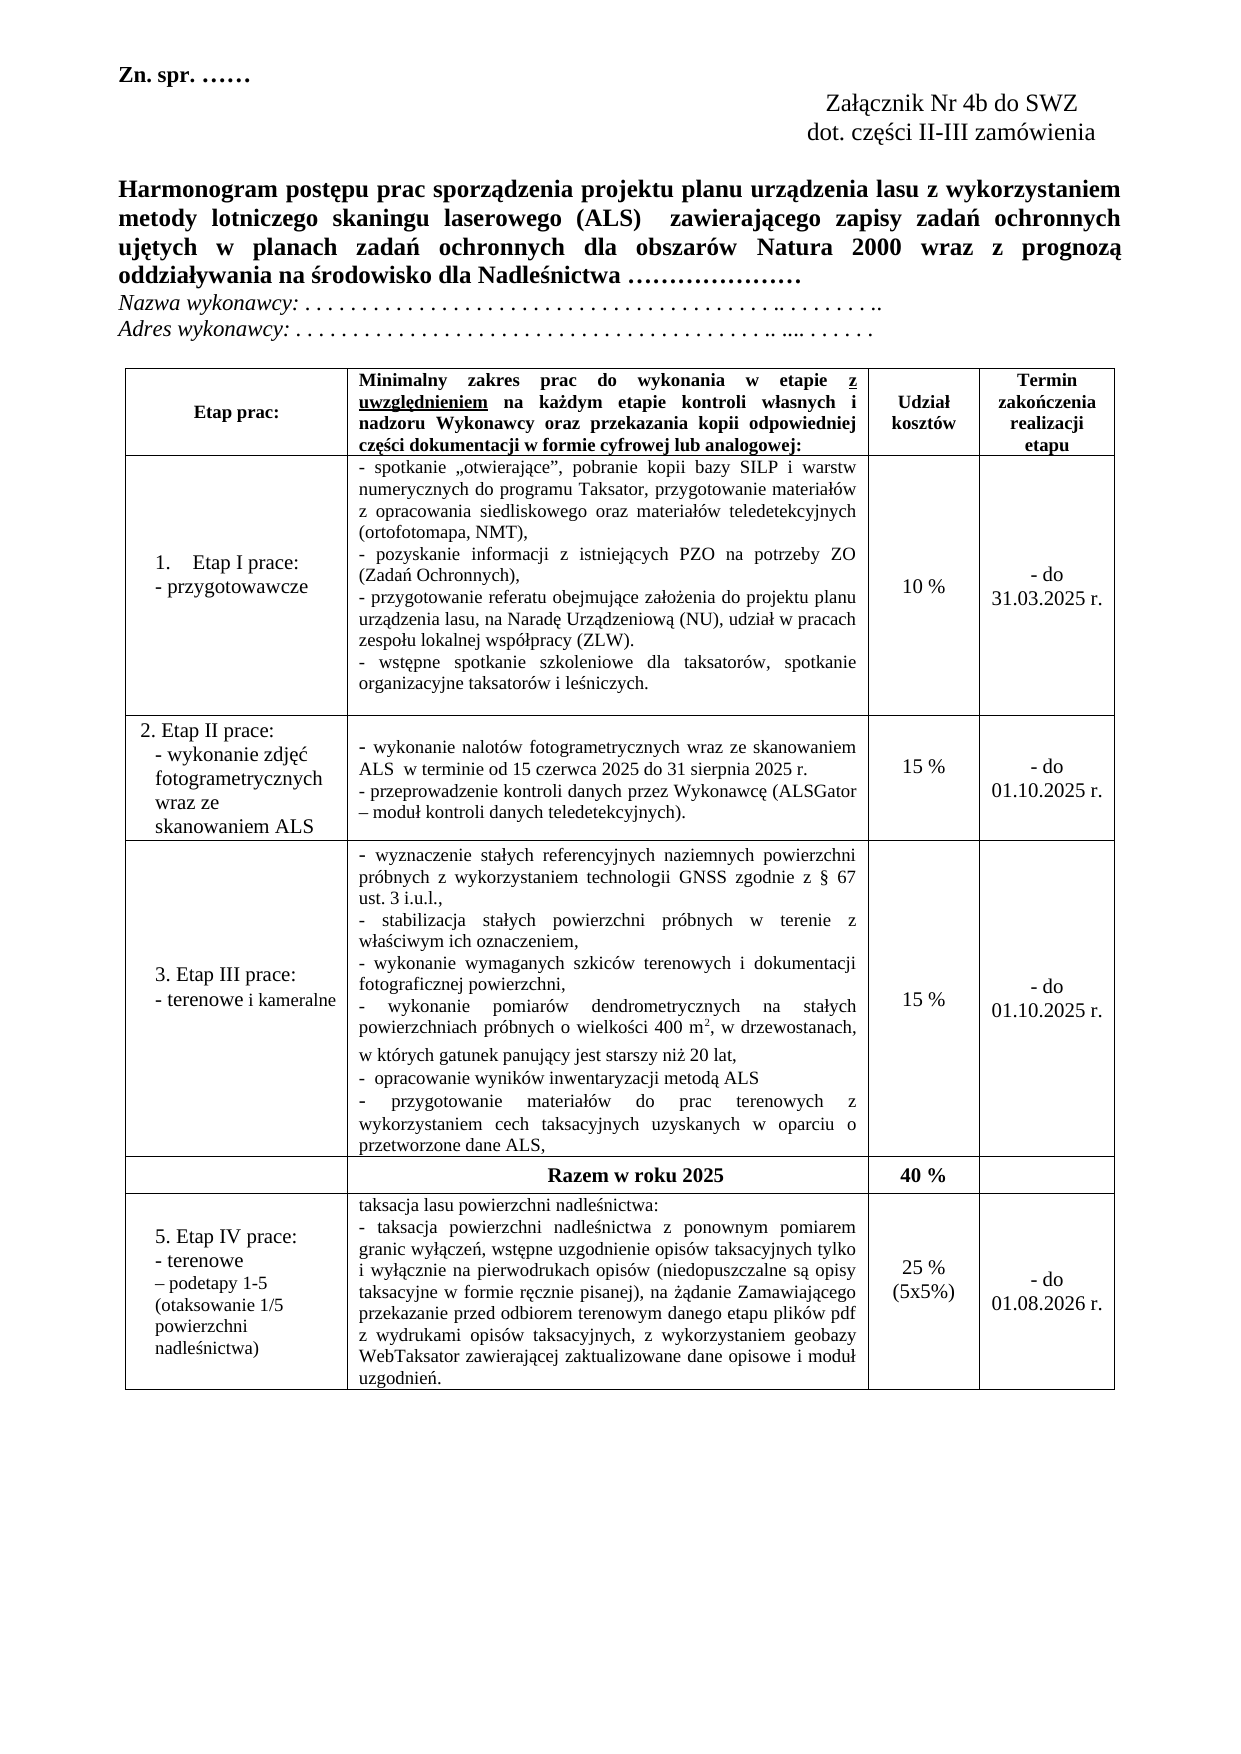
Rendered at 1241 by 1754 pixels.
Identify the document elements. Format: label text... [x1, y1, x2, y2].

table_cell - wykonanie nalotów fotogrametrycznych wraz ze skanowaniem ALS w terminie od 15 czerwca 2025 do 31 sierpnia 2025 r. - przeprowadzenie kontroli danych przez Wykonawcę (ALSGator – moduł kontroli danych teledetekcyjnych). [348, 716, 868, 840]
table_cell - do 01.10.2025 r. [980, 841, 1114, 1156]
table_cell [980, 1157, 1114, 1193]
text Załącznik Nr 4b do SWZ [118, 88, 1078, 117]
list Nazwa wykonawcy: . . . . . . . . . . . . . . . . . . . . . . . . . . . . . . . . . . . . . . . . . .. . . . . . . . .. [118, 289, 1122, 315]
table_cell - do 01.10.2025 r. [980, 716, 1114, 840]
table_header Termin zakończenia realizacji etapu [980, 369, 1114, 455]
subtitle dot. części II-III zamówienia [118, 117, 1122, 145]
table_cell 5. Etap IV prace: - terenowe – podetapy 1-5 (otaksowanie 1/5 powierzchni nadleśnictwa) [126, 1194, 347, 1388]
list Adres wykonawcy: . . . . . . . . . . . . . . . . . . . . . . . . . . . . . . . . . . . . . . . . . .. .... . . . . . . [118, 315, 1122, 342]
table_cell 10 % [869, 456, 979, 715]
table_cell 15 % [869, 841, 979, 1156]
table_header Etap prac: [126, 369, 347, 455]
table_cell 15 % [869, 716, 979, 840]
table_cell Razem w roku 2025 [348, 1157, 868, 1193]
table_cell 40 % [869, 1157, 979, 1193]
table_cell - do 01.08.2026 r. [980, 1194, 1114, 1388]
table_header Udział kosztów [869, 369, 979, 455]
text Zn. spr. …… [118, 59, 1122, 88]
table_cell 3. Etap III prace: - terenowe i kameralne [126, 841, 347, 1156]
table_cell 25 % (5x5%) [869, 1194, 979, 1388]
table_cell - wyznaczenie stałych referencyjnych naziemnych powierzchni próbnych z wykorzystaniem technologii GNSS zgodnie z § 67 ust. 3 i.u.l., - stabilizacja stałych powierzchni próbnych w terenie z właściwym ich oznaczeniem, - wykonanie wymaganych szkiców terenowych i dokumentacji fotograficznej powierzchni, - wykonanie pomiarów dendrometrycznych na stałych powierzchniach próbnych o wielkości 400 m2, w drzewostanach, w których gatunek panujący jest starszy niż 20 lat, - opracowanie wyników inwentaryzacji metodą ALS - przygotowanie materiałów do prac terenowych z wykorzystaniem cech taksacyjnych uzyskanych w oparciu o przetworzone dane ALS, [348, 841, 868, 1156]
table_cell Etap I prace: - przygotowawcze [126, 456, 347, 715]
table_cell 2. Etap II prace: - wykonanie zdjęć fotogrametrycznych wraz ze skanowaniem ALS [126, 716, 347, 840]
table_cell taksacja lasu powierzchni nadleśnictwa: - taksacja powierzchni nadleśnictwa z ponownym pomiarem granic wyłączeń, wstępne uzgodnienie opisów taksacyjnych tylko i wyłącznie na pierwodrukach opisów (niedopuszczalne są opisy taksacyjne w formie ręcznie pisanej), na żądanie Zamawiającego przekazanie przed odbiorem terenowym danego etapu plików pdf z wydrukami opisów taksacyjnych, z wykorzystaniem geobazy WebTaksator zawierającej zaktualizowane dane opisowe i moduł uzgodnień. [348, 1194, 868, 1388]
text Harmonogram postępu prac sporządzenia projektu planu urządzenia lasu z wykorzystaniem metody lotniczego skaningu laserowego (ALS) zawierającego zapisy zadań ochronnych ujętych w planach zadań ochronnych dla obszarów Natura 2000 wraz z prognozą oddziaływania na środowisko dla Nadleśnictwa ………………… [118, 174, 1122, 289]
table_cell - spotkanie „otwierające”, pobranie kopii bazy SILP i warstw numerycznych do programu Taksator, przygotowanie materiałów z opracowania siedliskowego oraz materiałów teledetekcyjnych (ortofotomapa, NMT), - pozyskanie informacji z istniejących PZO na potrzeby ZO (Zadań Ochronnych), - przygotowanie referatu obejmujące założenia do projektu planu urządzenia lasu, na Naradę Urządzeniową (NU), udział w pracach zespołu lokalnej współpracy (ZLW). - wstępne spotkanie szkoleniowe dla taksatorów, spotkanie organizacyjne taksatorów i leśniczych. [348, 456, 868, 715]
table_cell - do 31.03.2025 r. [980, 456, 1114, 715]
table_cell [126, 1157, 347, 1193]
table_header Minimalny zakres prac do wykonania w etapie z uwzględnieniem na każdym etapie kontroli własnych i nadzoru Wykonawcy oraz przekazania kopii odpowiedniej części dokumentacji w formie cyfrowej lub analogowej: [348, 369, 868, 455]
